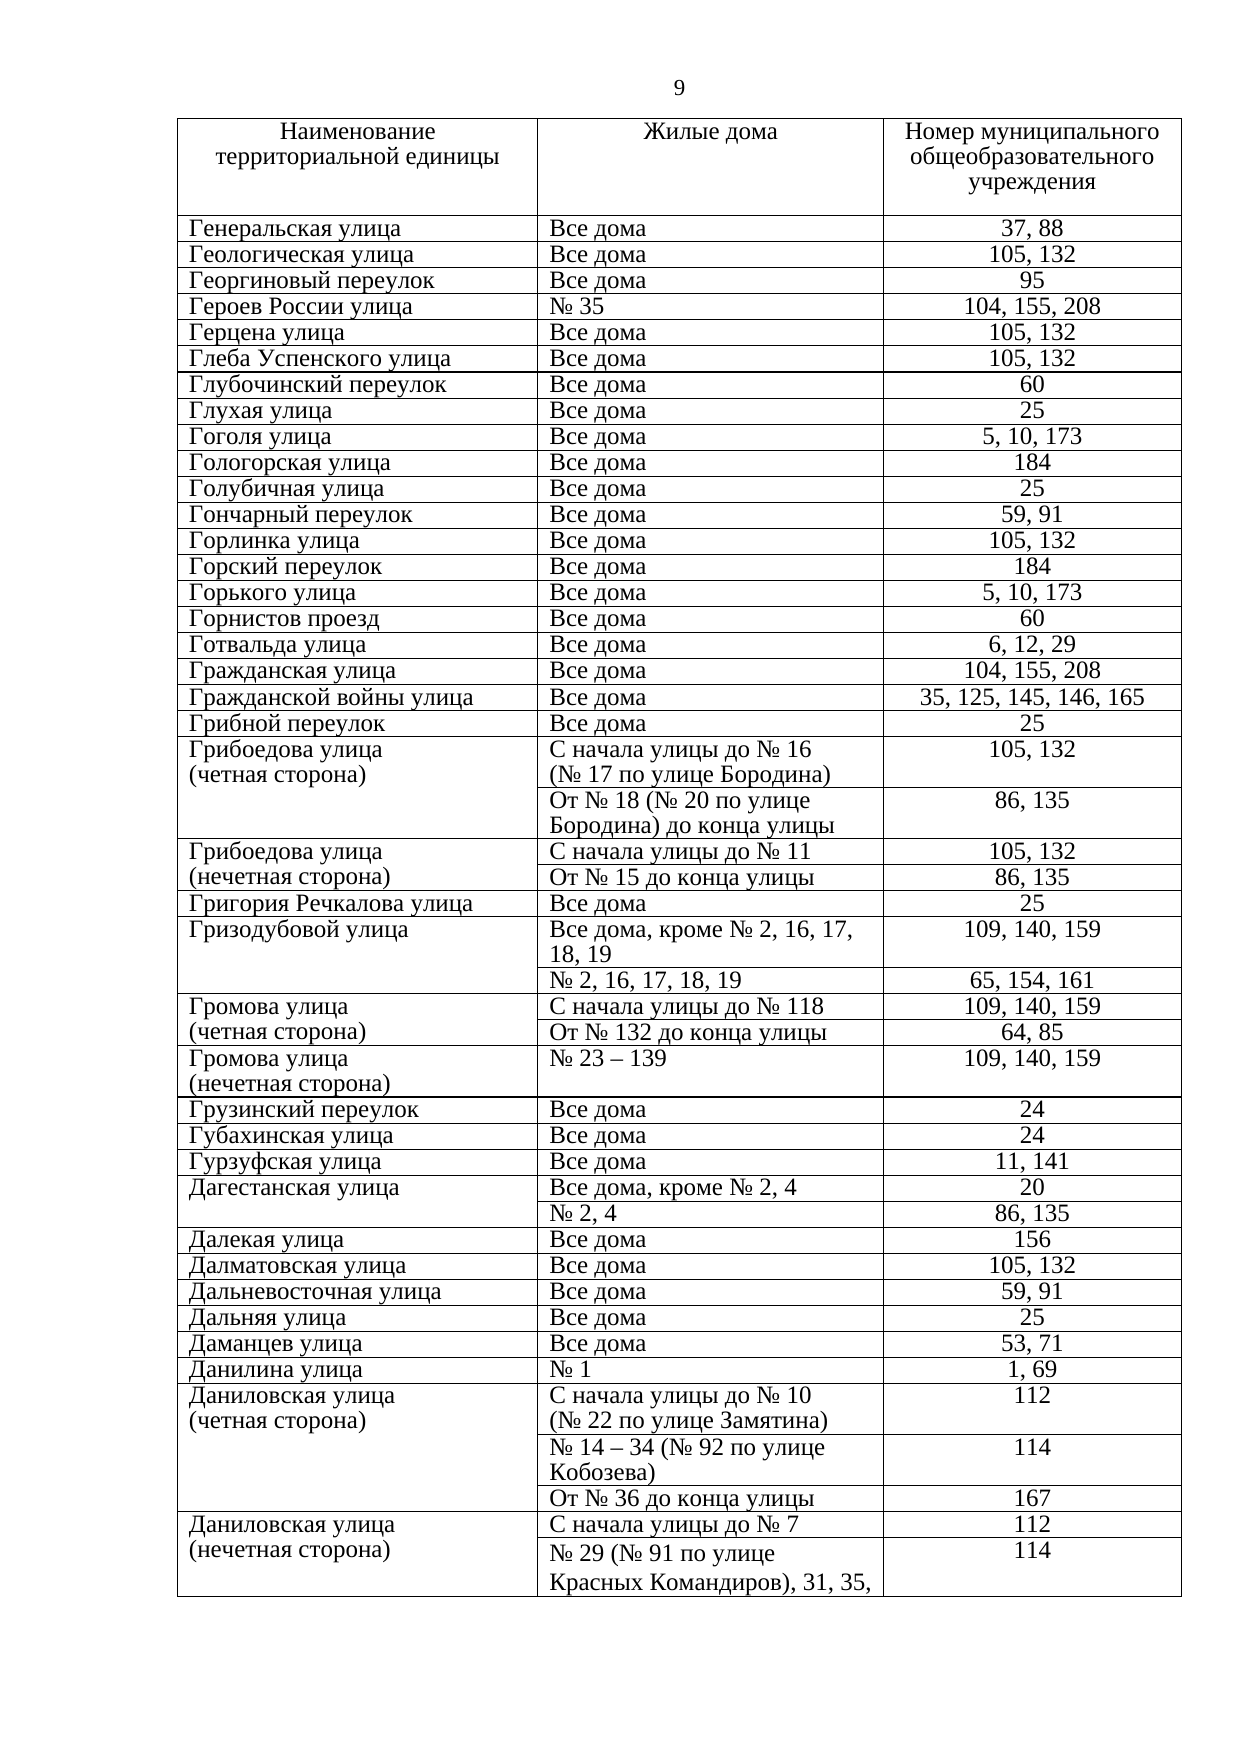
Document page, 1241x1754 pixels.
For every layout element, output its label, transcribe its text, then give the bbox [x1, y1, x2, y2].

table_cell Горский переулок [178, 555, 537, 580]
table_cell Глубочинский переулок [178, 373, 537, 397]
table_cell № 23 – 139 [538, 1046, 883, 1096]
table_cell 6, 12, 29 [884, 633, 1181, 658]
table_cell Все дома [538, 346, 883, 371]
table_cell Все дома [538, 425, 883, 449]
table_cell 184 [884, 451, 1181, 476]
table_cell Голубичная улица [178, 477, 537, 502]
table_cell 104, 155, 208 [884, 659, 1181, 684]
table_cell Даниловская улица (нечетная сторона) [178, 1512, 537, 1596]
table_cell 112 [884, 1512, 1181, 1537]
table_cell 109, 140, 159 [884, 917, 1181, 967]
table_cell Все дома [538, 1150, 883, 1174]
table_cell 1, 69 [884, 1358, 1181, 1383]
table_cell Грузинский переулок [178, 1098, 537, 1122]
table_cell Гурзуфская улица [178, 1150, 537, 1174]
table_cell Далматовская улица [178, 1254, 537, 1279]
table_cell Данилина улица [178, 1358, 537, 1383]
table_cell 59, 91 [884, 503, 1181, 528]
table_cell Геологическая улица [178, 242, 537, 267]
table_cell Все дома [538, 1306, 883, 1331]
table_cell Горлинка улица [178, 529, 537, 554]
table_cell 104, 155, 208 [884, 294, 1181, 319]
table_cell Григория Речкалова улица [178, 891, 537, 916]
table_cell С начала улицы до № 10 (№ 22 по улице Замятина) [538, 1384, 883, 1434]
table_cell 59, 91 [884, 1280, 1181, 1305]
table_cell Гончарный переулок [178, 503, 537, 528]
table_cell Все дома [538, 685, 883, 710]
table_cell Все дома [538, 1332, 883, 1357]
table_cell Все дома [538, 1098, 883, 1122]
table_cell Все дома [538, 1228, 883, 1253]
table_cell 37, 88 [884, 216, 1181, 241]
table_cell 11, 141 [884, 1150, 1181, 1174]
table_cell 184 [884, 555, 1181, 580]
table_cell С начала улицы до № 11 [538, 839, 883, 864]
table_cell Громова улица (нечетная сторона) [178, 1046, 537, 1096]
table_header Номер муниципального общеобразовательного учреждения [884, 119, 1181, 215]
table_cell 167 [884, 1486, 1181, 1511]
table_cell Все дома [538, 607, 883, 632]
table_cell Все дома [538, 1124, 883, 1148]
table_cell Все дома, кроме № 2, 4 [538, 1176, 883, 1201]
table_cell Грибоедова улица (четная сторона) [178, 737, 537, 838]
table_cell 25 [884, 1306, 1181, 1331]
table_cell 105, 132 [884, 737, 1181, 787]
table_cell Гражданской войны улица [178, 685, 537, 710]
table_cell Все дома [538, 451, 883, 476]
table_cell Глухая улица [178, 399, 537, 423]
table_cell Все дома [538, 529, 883, 554]
table_cell Дальневосточная улица [178, 1280, 537, 1305]
table_cell 24 [884, 1124, 1181, 1148]
table_cell 105, 132 [884, 839, 1181, 864]
table_cell 86, 135 [884, 788, 1181, 838]
table_cell Герцена улица [178, 320, 537, 345]
table_cell № 35 [538, 294, 883, 319]
table_cell 114 [884, 1435, 1181, 1485]
table_cell С начала улицы до № 118 [538, 994, 883, 1019]
table_cell Все дома [538, 711, 883, 736]
table_cell Даманцев улица [178, 1332, 537, 1357]
table_cell Гологорская улица [178, 451, 537, 476]
table_cell От № 15 до конца улицы [538, 865, 883, 890]
table_cell 25 [884, 711, 1181, 736]
table_cell 20 [884, 1176, 1181, 1201]
table_cell 24 [884, 1098, 1181, 1122]
table_cell Все дома [538, 1254, 883, 1279]
table_cell Все дома [538, 891, 883, 916]
table_cell Все дома [538, 216, 883, 241]
table_cell 60 [884, 607, 1181, 632]
table_cell 86, 135 [884, 865, 1181, 890]
table_cell 105, 132 [884, 242, 1181, 267]
table_cell Далекая улица [178, 1228, 537, 1253]
table_cell № 2, 16, 17, 18, 19 [538, 968, 883, 993]
table_cell Все дома [538, 1280, 883, 1305]
table_cell 105, 132 [884, 1254, 1181, 1279]
table_cell Георгиновый переулок [178, 268, 537, 293]
table_cell 65, 154, 161 [884, 968, 1181, 993]
table_cell 35, 125, 145, 146, 165 [884, 685, 1181, 710]
table_cell Все дома [538, 633, 883, 658]
table_cell 25 [884, 891, 1181, 916]
table_cell 105, 132 [884, 529, 1181, 554]
table_cell Готвальда улица [178, 633, 537, 658]
table_cell Горнистов проезд [178, 607, 537, 632]
table_cell 64, 85 [884, 1020, 1181, 1045]
table_cell 114 [884, 1538, 1181, 1596]
table_cell 109, 140, 159 [884, 1046, 1181, 1096]
table_cell С начала улицы до № 7 [538, 1512, 883, 1537]
table_cell Все дома [538, 399, 883, 423]
table_cell 60 [884, 373, 1181, 397]
table_cell От № 36 до конца улицы [538, 1486, 883, 1511]
table_cell Громова улица (четная сторона) [178, 994, 537, 1045]
table_cell Все дома [538, 242, 883, 267]
table_cell 112 [884, 1384, 1181, 1434]
table_cell Все дома, кроме № 2, 16, 17, 18, 19 [538, 917, 883, 967]
table_cell Грибоедова улица (нечетная сторона) [178, 839, 537, 890]
table_cell 86, 135 [884, 1202, 1181, 1227]
table_cell Все дома [538, 555, 883, 580]
table_cell № 14 – 34 (№ 92 по улице Кобозева) [538, 1435, 883, 1485]
table_cell От № 132 до конца улицы [538, 1020, 883, 1045]
table_cell 5, 10, 173 [884, 425, 1181, 449]
table_cell 53, 71 [884, 1332, 1181, 1357]
table_cell Даниловская улица (четная сторона) [178, 1384, 537, 1511]
table_header Жилые дома [538, 119, 883, 215]
table_cell 105, 132 [884, 320, 1181, 345]
table_cell 25 [884, 477, 1181, 502]
table_cell Все дома [538, 503, 883, 528]
table_cell Все дома [538, 373, 883, 397]
table_cell Генеральская улица [178, 216, 537, 241]
table_cell 156 [884, 1228, 1181, 1253]
table_cell Гризодубовой улица [178, 917, 537, 993]
table_cell 109, 140, 159 [884, 994, 1181, 1019]
table_cell Губахинская улица [178, 1124, 537, 1148]
table_cell С начала улицы до № 16 (№ 17 по улице Бородина) [538, 737, 883, 787]
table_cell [538, 1538, 883, 1596]
table_cell От № 18 (№ 20 по улице Бородина) до конца улицы [538, 788, 883, 838]
table_cell 105, 132 [884, 346, 1181, 371]
table_cell Все дома [538, 581, 883, 606]
table_cell Грибной переулок [178, 711, 537, 736]
table_cell 95 [884, 268, 1181, 293]
table_cell Дагестанская улица [178, 1176, 537, 1227]
table_cell № 1 [538, 1358, 883, 1383]
table_cell Все дома [538, 320, 883, 345]
table_cell 5, 10, 173 [884, 581, 1181, 606]
table_cell Все дома [538, 477, 883, 502]
table_cell № 2, 4 [538, 1202, 883, 1227]
table_cell Героев России улица [178, 294, 537, 319]
table_cell Все дома [538, 659, 883, 684]
table_cell Гражданская улица [178, 659, 537, 684]
table_cell Дальняя улица [178, 1306, 537, 1331]
table_cell Гоголя улица [178, 425, 537, 449]
table_cell 25 [884, 399, 1181, 423]
table_cell Глеба Успенского улица [178, 346, 537, 371]
table_header Наименование территориальной единицы [178, 119, 537, 215]
table_cell Все дома [538, 268, 883, 293]
table_cell Горького улица [178, 581, 537, 606]
